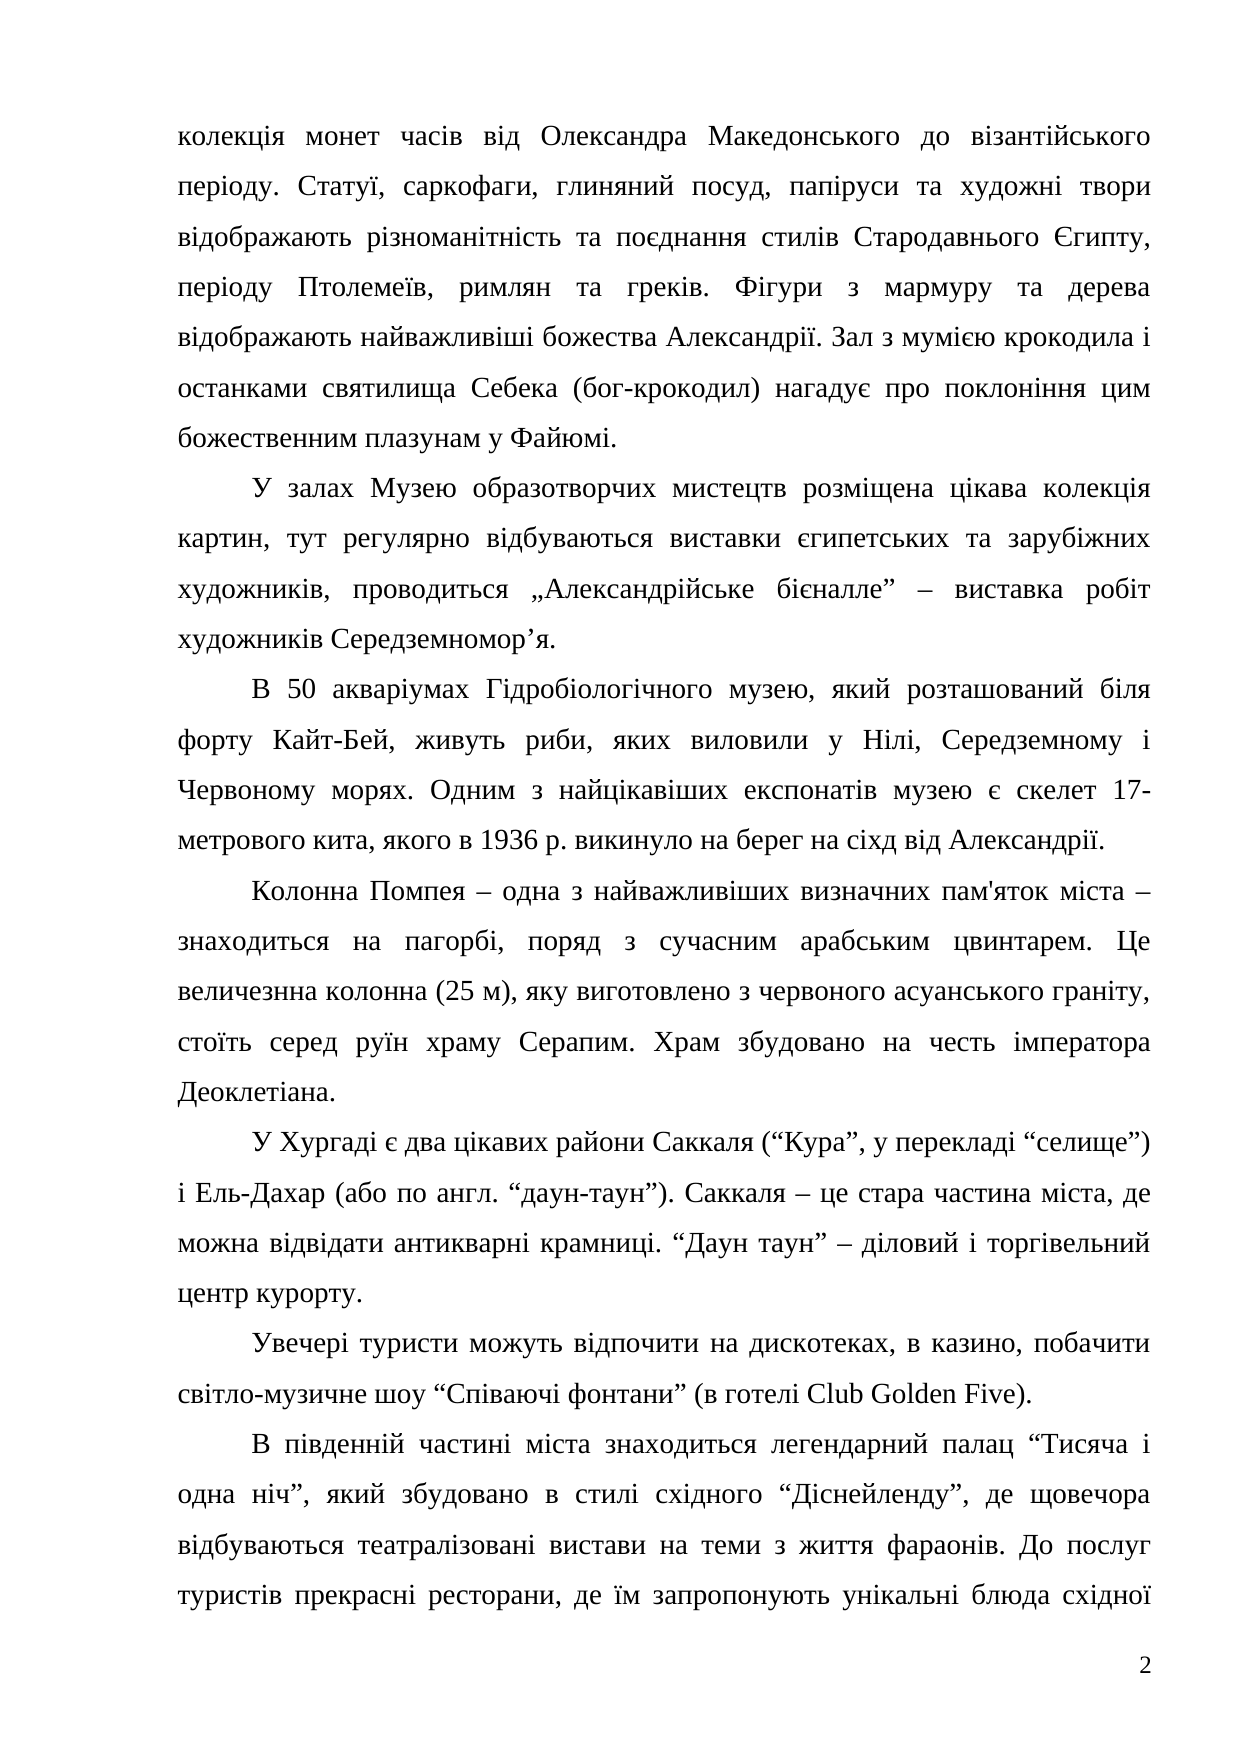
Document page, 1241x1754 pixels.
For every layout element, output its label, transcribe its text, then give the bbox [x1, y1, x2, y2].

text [177, 1426, 1152, 1611]
text Колонна Помпея – одна з найважливіших визначних пам'яток міста – знаходиться на пагорбі, поряд з сучасним арабським цвинтарем. Це величезнна колонна (), яку виготовлено з червоного асуанського граніту, стоїть серед руїн храму Серапим. Храм збудовано на честь імператора Деоклетіана. [177, 873, 1152, 1108]
text У залах Музею образотворчих мистецтв розміщена цікава колекція картин, тут регулярно відбуваються виставки єгипетських та зарубіжних художників, проводиться „Александрійське бієналле” – виставка робіт художників Середземномор’я. [177, 470, 1152, 655]
text Увечері туристи можуть відпочити на дискотеках, в казино, побачити світло-музичне шоу “Співаючі фонтани” (в готелі Club Golden Five). [177, 1326, 1152, 1409]
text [177, 118, 1152, 453]
text У Хургаді є два цікавих райони Саккаля (“Кура”, у перекладі “селище”) і Ель-Дахар (або по англ. “даун-таун”). Саккаля – це стара частина міста, де можна відвідати антикварні крамниці. “Даун таун” – діловий і торгівельний центр курорту. [177, 1124, 1152, 1309]
text В 50 акваріумах Гідробіологічного музею, який розташований біля форту Кайт-Бей, живуть риби, яких виловили у Нілі, Середземному і Червоному морях. Одним з найцікавіших експонатів музею є скелет 17-метрового кита, якого в 1936 р. викинуло на берег на сіхд від Александрії. [177, 672, 1152, 856]
